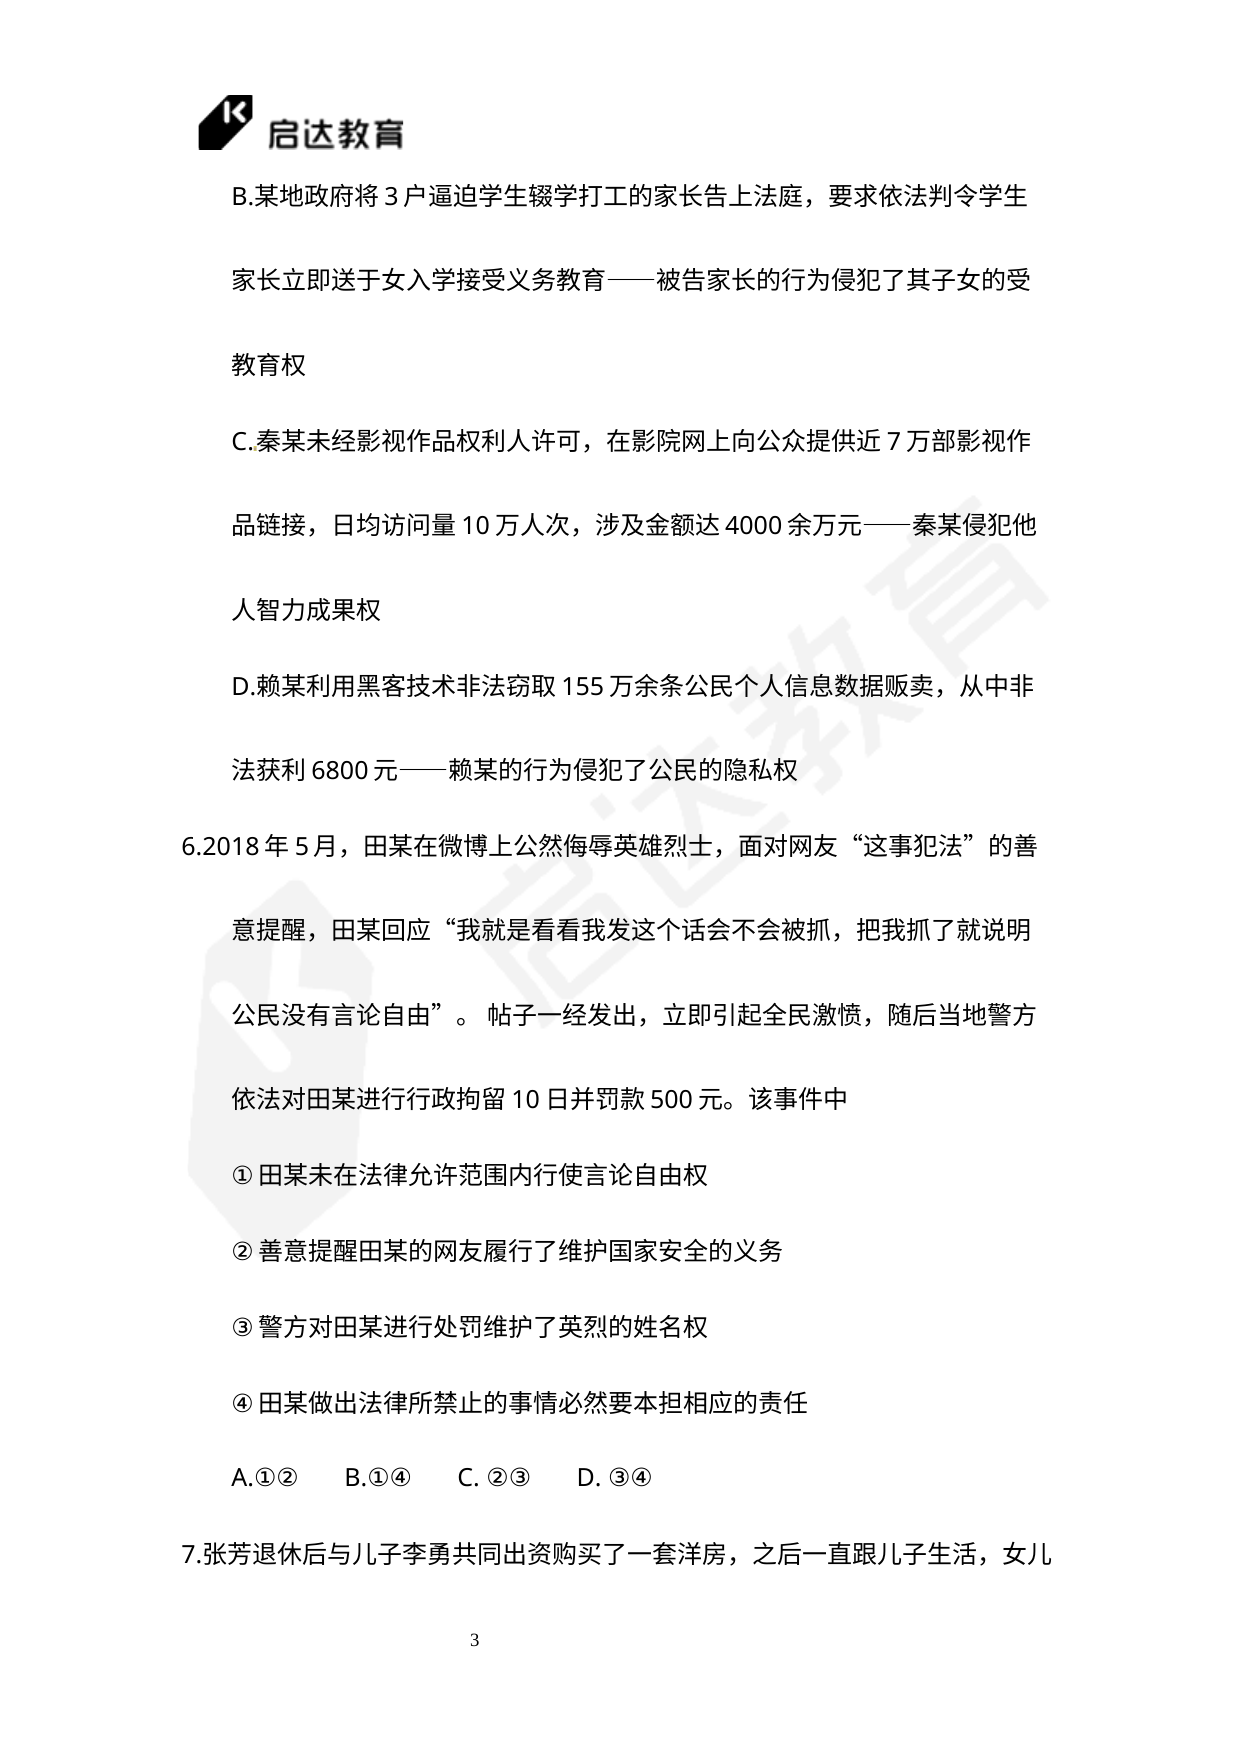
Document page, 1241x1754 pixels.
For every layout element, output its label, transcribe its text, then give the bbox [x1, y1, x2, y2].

text ①田某未在法律允许范围内行使言论自由权 [231, 1141, 1053, 1206]
text D.赖某利用黑客技术非法窃取155万余条公民个人信息数据贩卖，从中非法获利6800元——赖某的行为侵犯了公民的隐私权 [231, 652, 1053, 801]
text 6.2018年5月，田某在微博上公然侮辱英雄烈士，面对网友“这事犯法”的善意提醒，田某回应“我就是看看我发这个话会不会被抓，把我抓了就说明公民没有言论自由”。 帖子一经发出，立即引起全民激愤，随后当地警方依法对田某进行行政拘留10日并罚款500元。该事件中 [181, 812, 1053, 1130]
text 7.张芳退休后与儿子李勇共同出资购买了一套洋房，之后一直跟儿子生活，女儿李华除偶尔看望母亲外，未曾给其更多的关怀。2015年，张芳在公证处立下遗嘱，她去世后洋房归儿子，此举引发女儿不满。2018年初、张芳去世后李勇去母亲单位领取了一笔抚恤金。对上述案例分析正确的是 [181, 1520, 1053, 1585]
text ④田某做出法律所禁止的事情必然要本担相应的责任 [231, 1369, 1053, 1434]
text B.某地政府将3户逼迫学生辍学打工的家长告上法庭，要求依法判令学生家长立即送于女入学接受义务教育——被告家长的行为侵犯了其子女的受教育权 [231, 162, 1053, 396]
picture [198, 95, 404, 150]
text C.秦某未经影视作品权利人许可，在影院网上向公众提供近7万部影视作品链接，日均访问量10万人次，涉及金额达4000余万元——秦某侵犯他人智力成果权 [231, 407, 1053, 641]
text A.①② B.①④ C. ②③ D. ③④ [231, 1444, 1053, 1509]
text ②善意提醒田某的网友履行了维护国家安全的义务 [231, 1217, 1053, 1282]
text ③警方对田某进行处罚维护了英烈的姓名权 [231, 1293, 1053, 1358]
